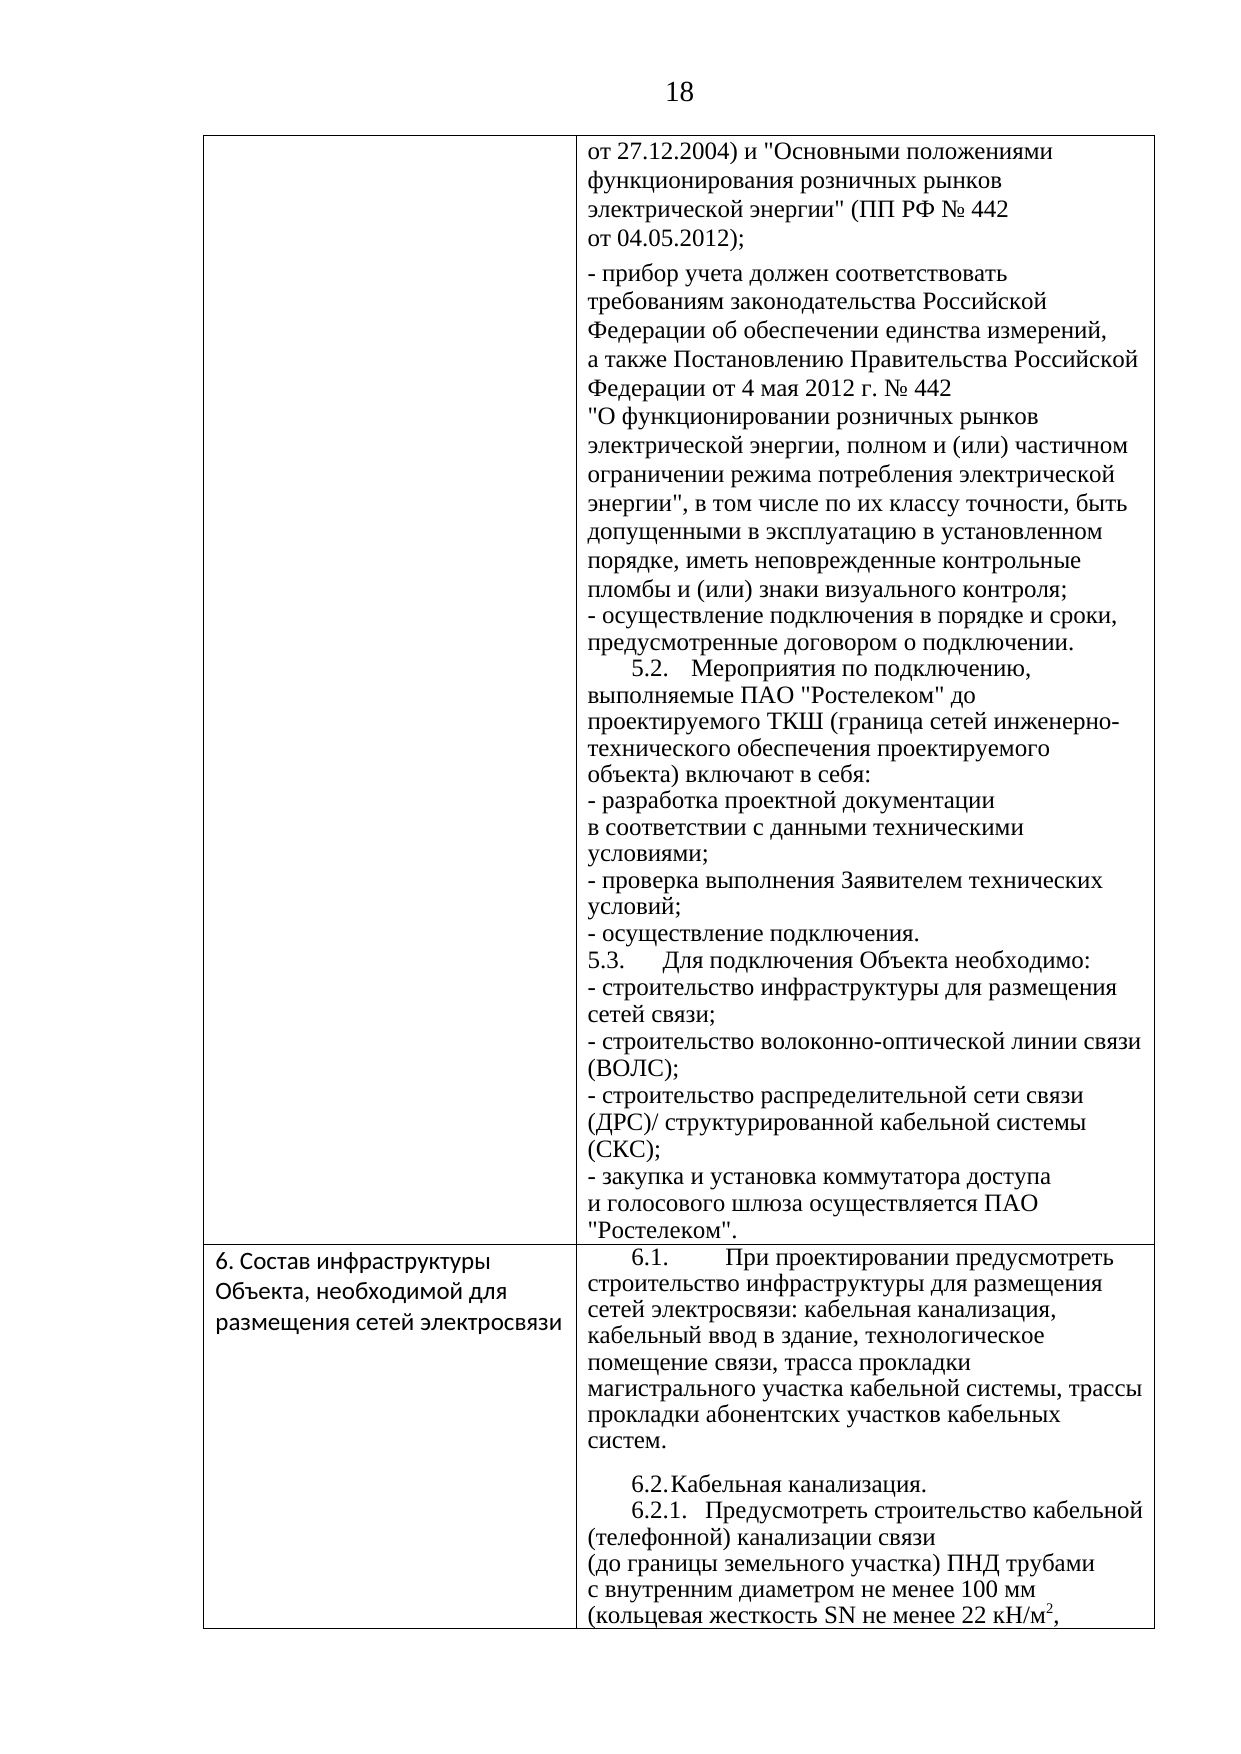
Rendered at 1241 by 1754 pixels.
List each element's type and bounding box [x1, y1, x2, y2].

table_cell [577, 1245, 1154, 1628]
table_cell [577, 136, 1154, 1244]
table_cell [204, 1245, 576, 1628]
table_cell [204, 136, 576, 1244]
